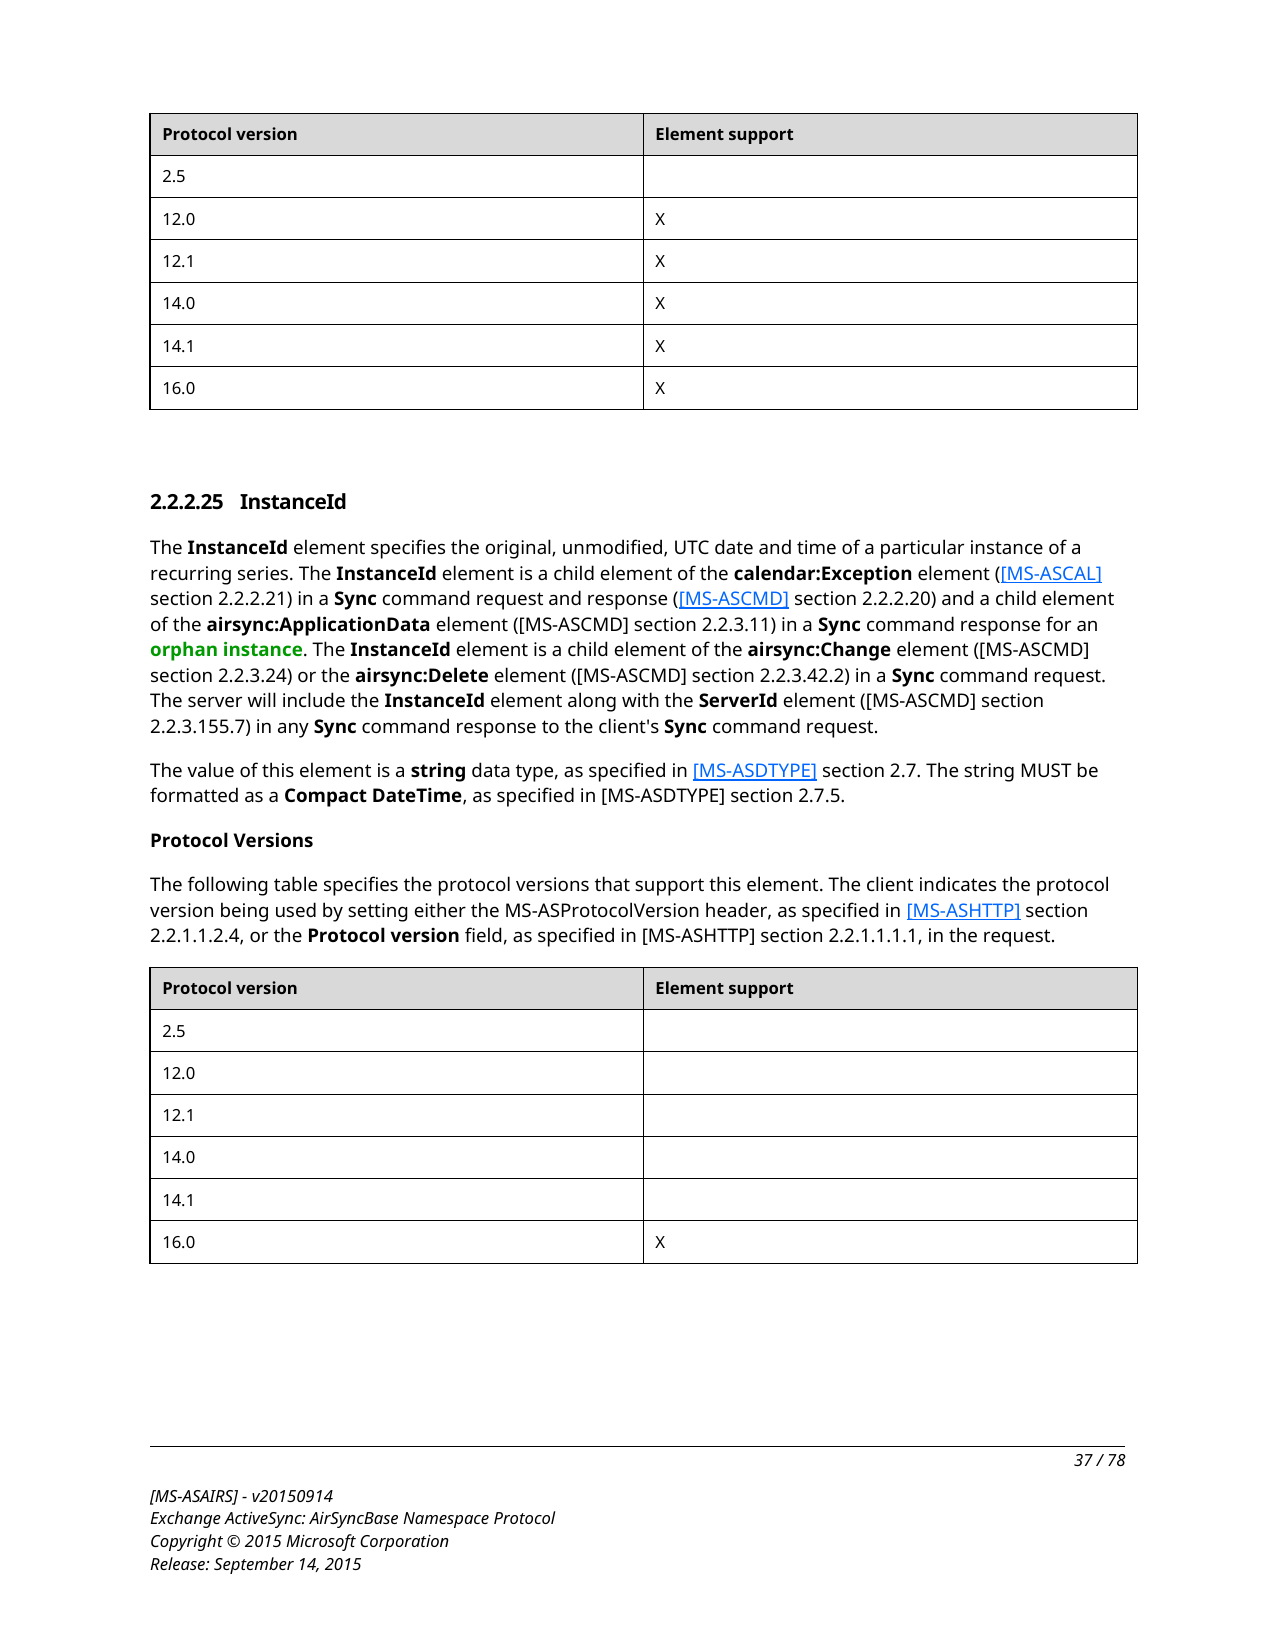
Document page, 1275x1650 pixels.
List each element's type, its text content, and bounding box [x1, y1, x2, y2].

table_header Protocol version [151, 114, 643, 155]
subtitle InstanceId [150, 487, 1125, 516]
table_cell X [644, 240, 1137, 282]
table_cell X [644, 367, 1137, 408]
text The InstanceId element specifies the original, unmodified, UTC date and time of a particular instance of a recurring series. The InstanceId element is a child element of the calendar:Exception element ([MS-ASCAL] section 2.2.2.21) in a Sync command request and response ([MS-ASCMD] section 2.2.2.20) and a child element of the airsync:ApplicationData element ([MS-ASCMD] section 2.2.3.11) in a Sync command response for an orphan instance. The InstanceId element is a child element of the airsync:Change element ([MS-ASCMD] section 2.2.3.24) or the airsync:Delete element ([MS-ASCMD] section 2.2.3.42.2) in a Sync command request. The server will include the InstanceId element along with the ServerId element ([MS-ASCMD] section 2.2.3.155.7) in any Sync command response to the client's Sync command request. [150, 534, 1125, 738]
table_cell [644, 1179, 1137, 1220]
table_cell X [644, 1221, 1137, 1263]
table_cell [644, 1095, 1137, 1136]
table_cell X [644, 325, 1137, 366]
table_cell 16.0 [151, 1221, 643, 1263]
text The following table specifies the protocol versions that support this element. The client indicates the protocol version being used by setting either the MS-ASProtocolVersion header, as specified in [MS-ASHTTP] section 2.2.1.1.2.4, or the Protocol version field, as specified in [MS-ASHTTP] section 2.2.1.1.1.1, in the request. [150, 871, 1125, 948]
table_header Protocol version [151, 968, 643, 1009]
table_cell [644, 1010, 1137, 1051]
table_cell 2.5 [151, 1010, 643, 1051]
table_cell X [644, 283, 1137, 324]
table_cell [644, 1137, 1137, 1178]
table_cell 12.1 [151, 1095, 643, 1136]
table_header Element support [644, 114, 1137, 155]
table_cell 12.0 [151, 1052, 643, 1093]
table_cell [644, 1052, 1137, 1093]
table_cell 14.0 [151, 1137, 643, 1178]
table_cell 2.5 [151, 156, 643, 197]
table_cell X [644, 198, 1137, 239]
text Protocol Versions [150, 827, 1125, 853]
table_cell 12.1 [151, 240, 643, 282]
table_cell 14.0 [151, 283, 643, 324]
text The value of this element is a string data type, as specified in [MS-ASDTYPE] section 2.7. The string MUST be formatted as a Compact DateTime, as specified in [MS-ASDTYPE] section 2.7.5. [150, 757, 1125, 808]
table_cell 12.0 [151, 198, 643, 239]
table_header Element support [644, 968, 1137, 1009]
table_cell 16.0 [151, 367, 643, 408]
table_cell 14.1 [151, 325, 643, 366]
table_cell 14.1 [151, 1179, 643, 1220]
table_cell [644, 156, 1137, 197]
